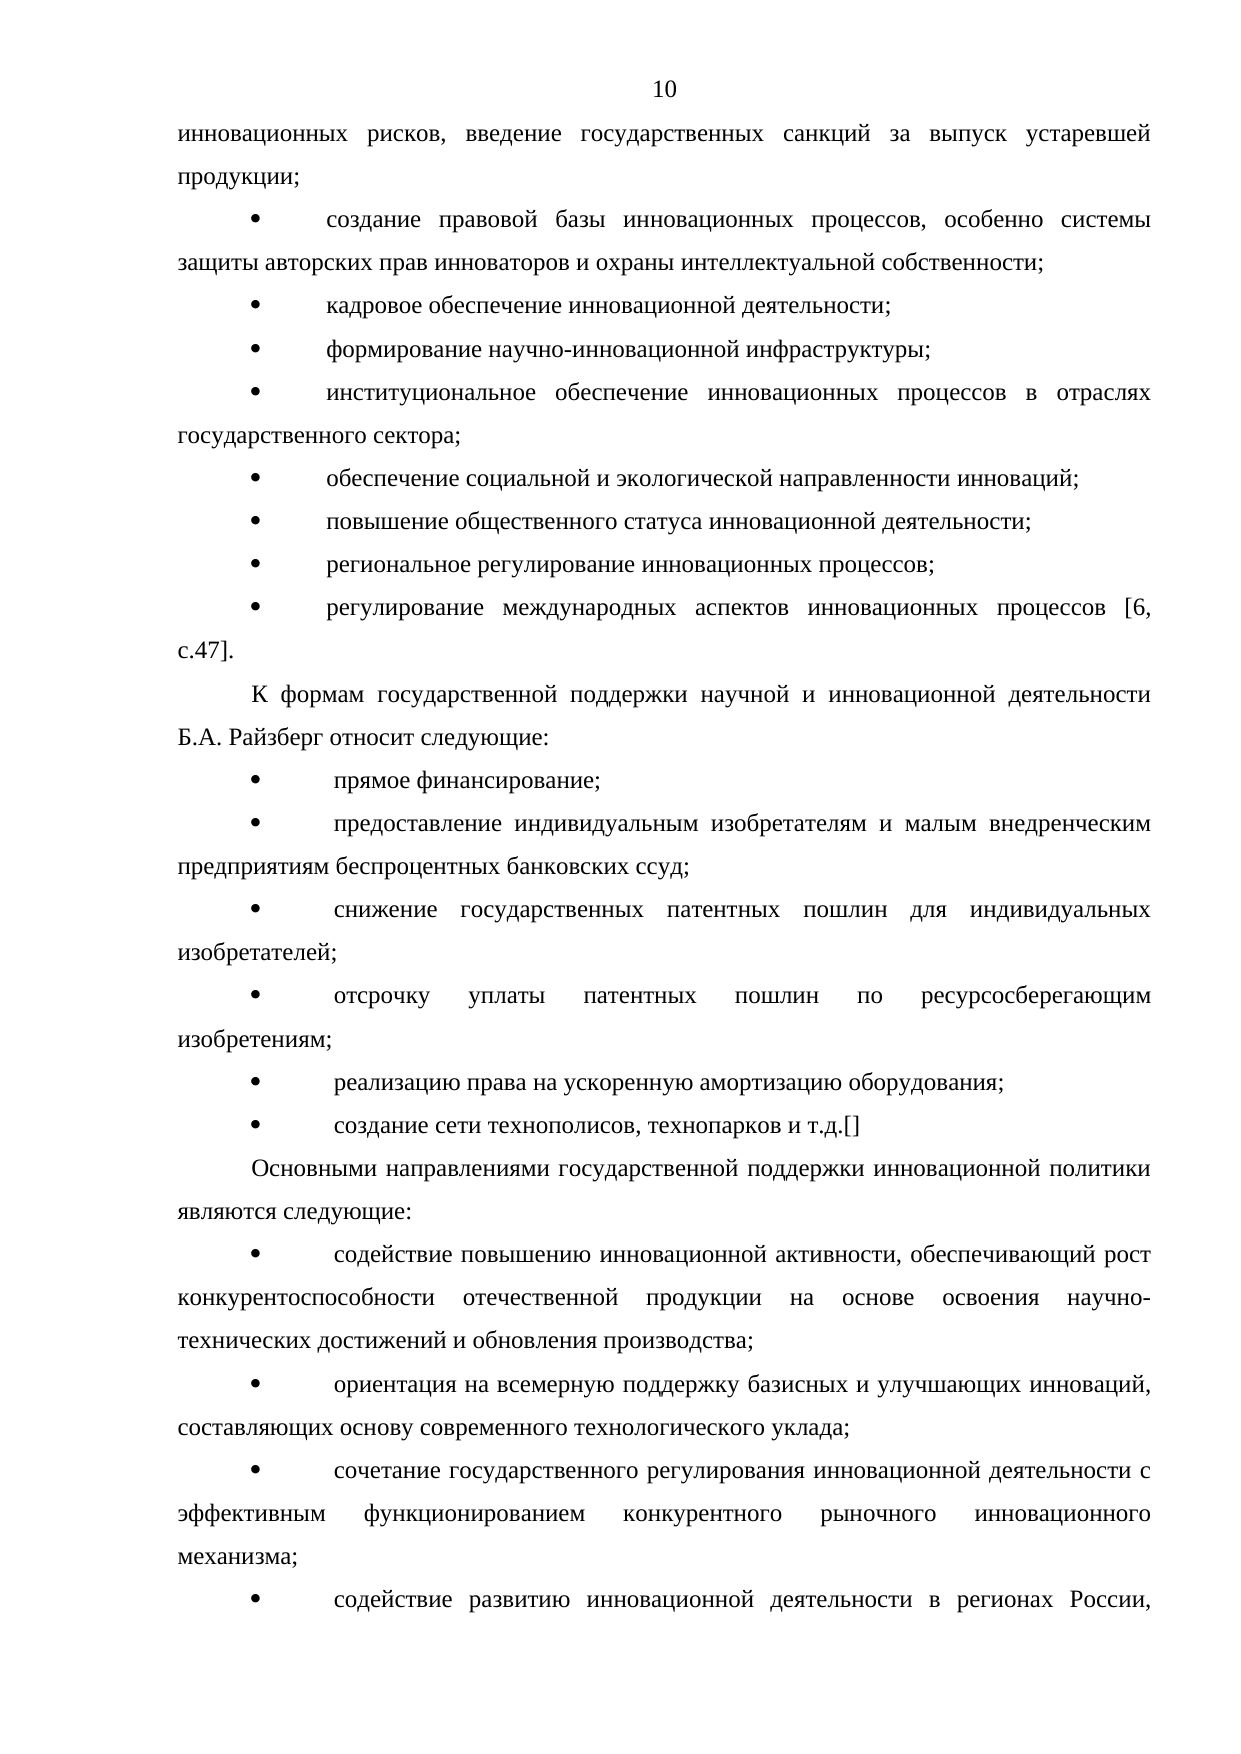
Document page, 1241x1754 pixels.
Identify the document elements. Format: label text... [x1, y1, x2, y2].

list отсрочку уплаты патентных пошлин по ресурсосберегающим изобретениям; [177, 981, 1152, 1052]
list прямое финансирование; [177, 765, 1152, 794]
list содействие повышению инновационной активности, обеспечивающий рост конкурентоспособности отечественной продукции на основе освоения научно-технических достижений и обновления производства; [177, 1239, 1152, 1354]
list формирование научно-инновационной инфраструктуры; [177, 334, 1152, 362]
list ориентация на всемерную поддержку базисных и улучшающих инноваций, составляющих основу современного технологического уклада; [177, 1369, 1152, 1441]
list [177, 118, 1152, 190]
list регулирование международных аспектов инновационных процессов [6, с.47]. [177, 592, 1152, 664]
list сочетание государственного регулирования инновационной деятельности с эффективным функционированием конкурентного рыночного инновационного механизма; [177, 1455, 1152, 1570]
list снижение государственных патентных пошлин для индивидуальных изобретателей; [177, 894, 1152, 966]
list региональное регулирование инновационных процессов; [177, 549, 1152, 578]
list реализацию права на ускоренную амортизацию оборудования; [177, 1067, 1152, 1096]
list кадровое обеспечение инновационной деятельности; [177, 291, 1152, 319]
text Основными направлениями государственной поддержки инновационной политики являются следующие: [177, 1153, 1152, 1225]
list повышение общественного статуса инновационной деятельности; [177, 506, 1152, 535]
list создание правовой базы инновационных процессов, особенно системы защиты авторских прав инноваторов и охраны интеллектуальной собственности; [177, 204, 1152, 276]
list обеспечение социальной и экологической направленности инноваций; [177, 463, 1152, 492]
text К формам государственной поддержки научной и инновационной деятельности Б.А. Райзберг относит следующие: [177, 679, 1152, 751]
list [177, 1584, 1152, 1613]
list создание сети технополисов, технопарков и т.д.[] [177, 1110, 1152, 1139]
list предоставление индивидуальным изобретателям и малым внедренческим предприятиям беспроцентных банковских ссуд; [177, 808, 1152, 880]
list институциональное обеспечение инновационных процессов в отраслях государственного сектора; [177, 377, 1152, 449]
